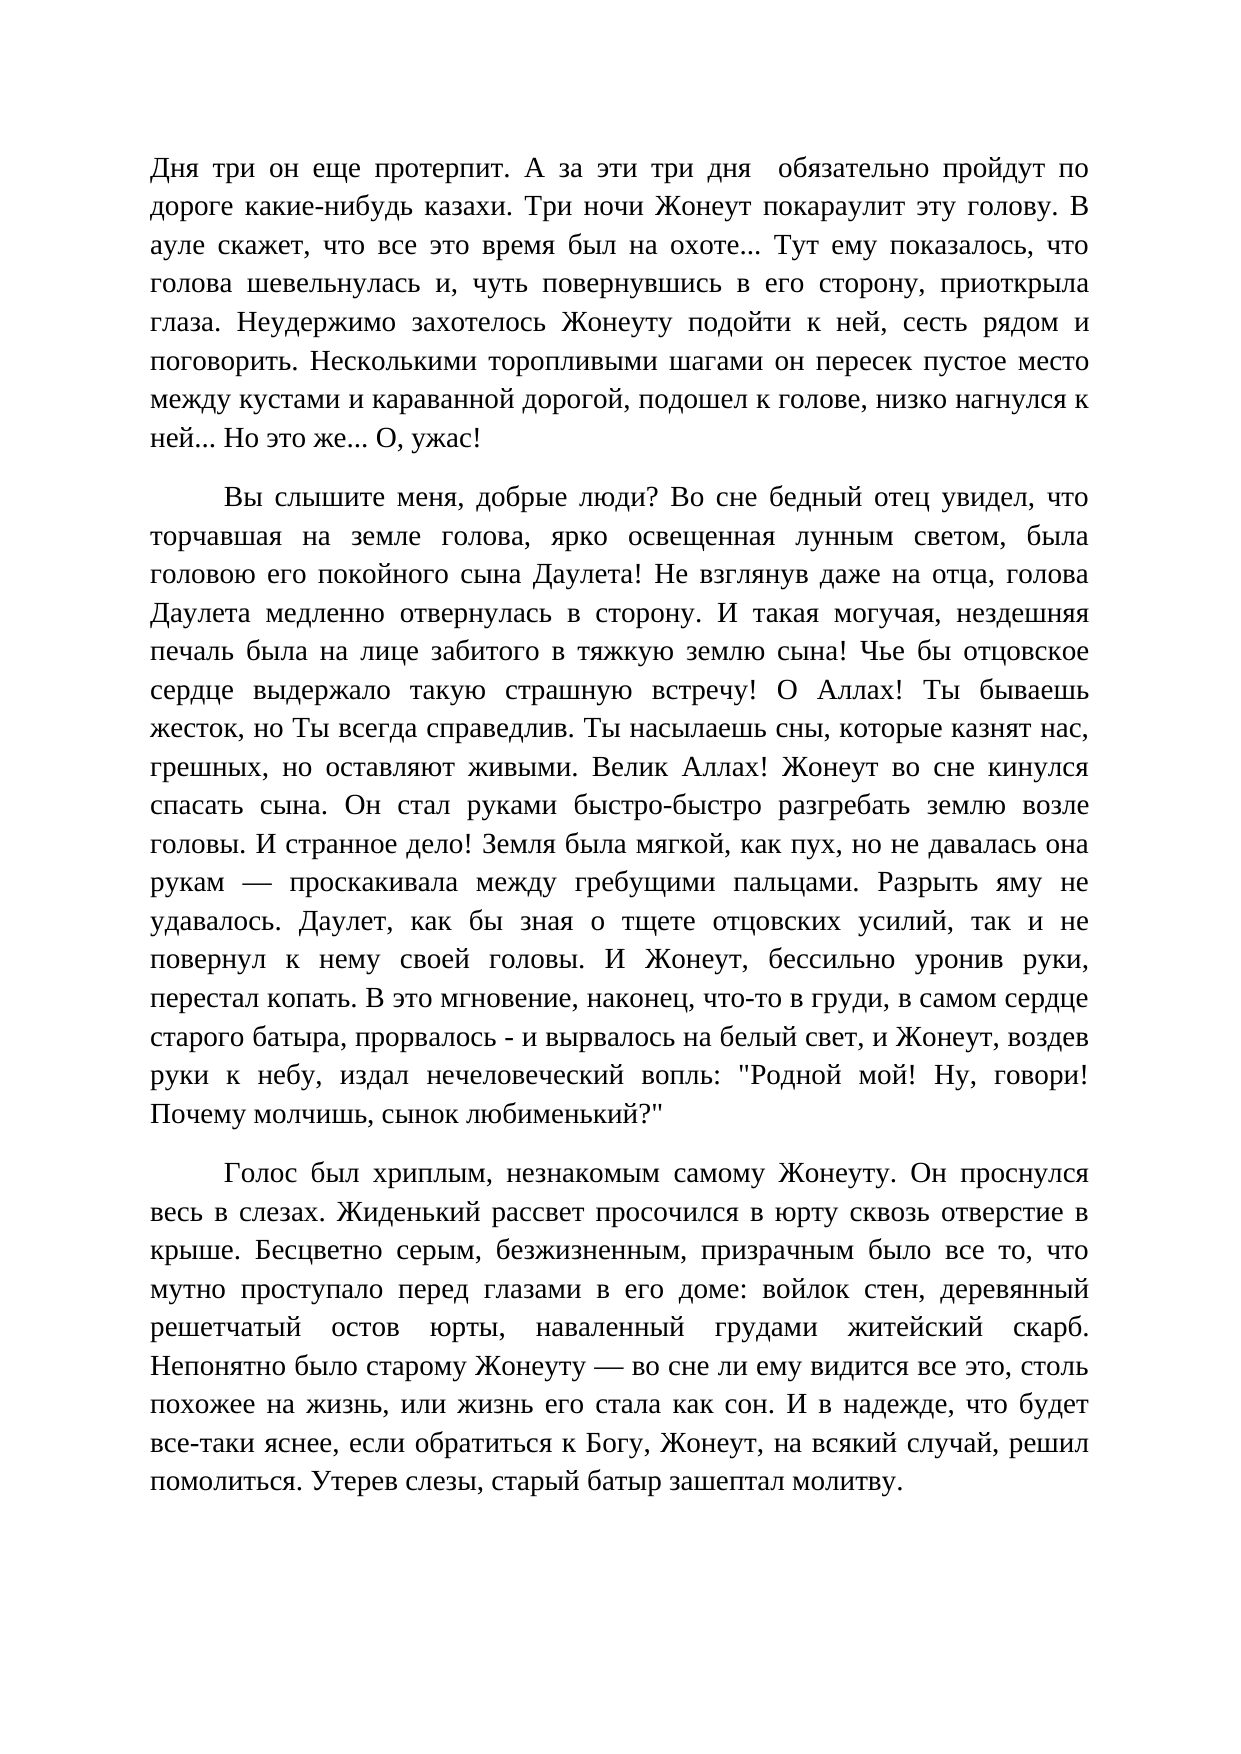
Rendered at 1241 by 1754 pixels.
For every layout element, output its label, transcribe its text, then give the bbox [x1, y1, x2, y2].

text Вы слышите меня, добрые люди? Во сне бедный отец увидел, что торчавшая на земле голова, ярко освещенная лунным светом, была головою его покойного сына Даулета! Не взглянув даже на отца, голова Даулета медленно отвернулась в сторону. И такая могучая, нездешняя печаль была на лице забитого в тяжкую землю сына! Чье бы отцовское сердце выдержало такую страшную встречу! О Аллах! Ты бываешь жесток, но Ты всегда справедлив. Ты насылаешь сны, которые казнят нас, грешных, но оставляют живыми. Велик Аллах! Жонеут во сне кинулся спасать сына. Он стал руками быстро-быстро разгребать землю возле головы. И странное дело! Земля была мягкой, как пух, но не давалась она рукам — проскакивала между гребущими пальцами. Разрыть яму не удавалось. Даулет, как бы зная о тщете отцовских усилий, так и не повернул к нему своей головы. И Жонеут, бессильно уронив руки, перестал копать. В это мгновение, наконец, что-то в груди, в самом сердце старого батыра, прорвалось - и вырвалось на белый свет, и Жонеут, воздев руки к небу, издал нечеловеческий вопль: "Родной мой! Ну, говори! Почему молчишь, сынок любименький?" [150, 479, 1090, 1129]
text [150, 150, 1090, 453]
text Голос был хриплым, незнакомым самому Жонеуту. Он проснулся весь в слезах. Жиденький рассвет просочился в юрту сквозь отверстие в крыше. Бесцветно серым, безжизненным, призрачным было все то, что мутно проступало перед глазами в его доме: войлок стен, деревянный решетчатый остов юрты, наваленный грудами житейский скарб. Непонятно было старому Жонеуту — во сне ли ему видится все это, столь похожее на жизнь, или жизнь его стала как сон. И в надежде, что будет все-таки яснее, если обратиться к Богу, Жонеут, на всякий случай, решил помолиться. Утерев слезы, старый батыр зашептал молитву. [150, 1155, 1090, 1497]
